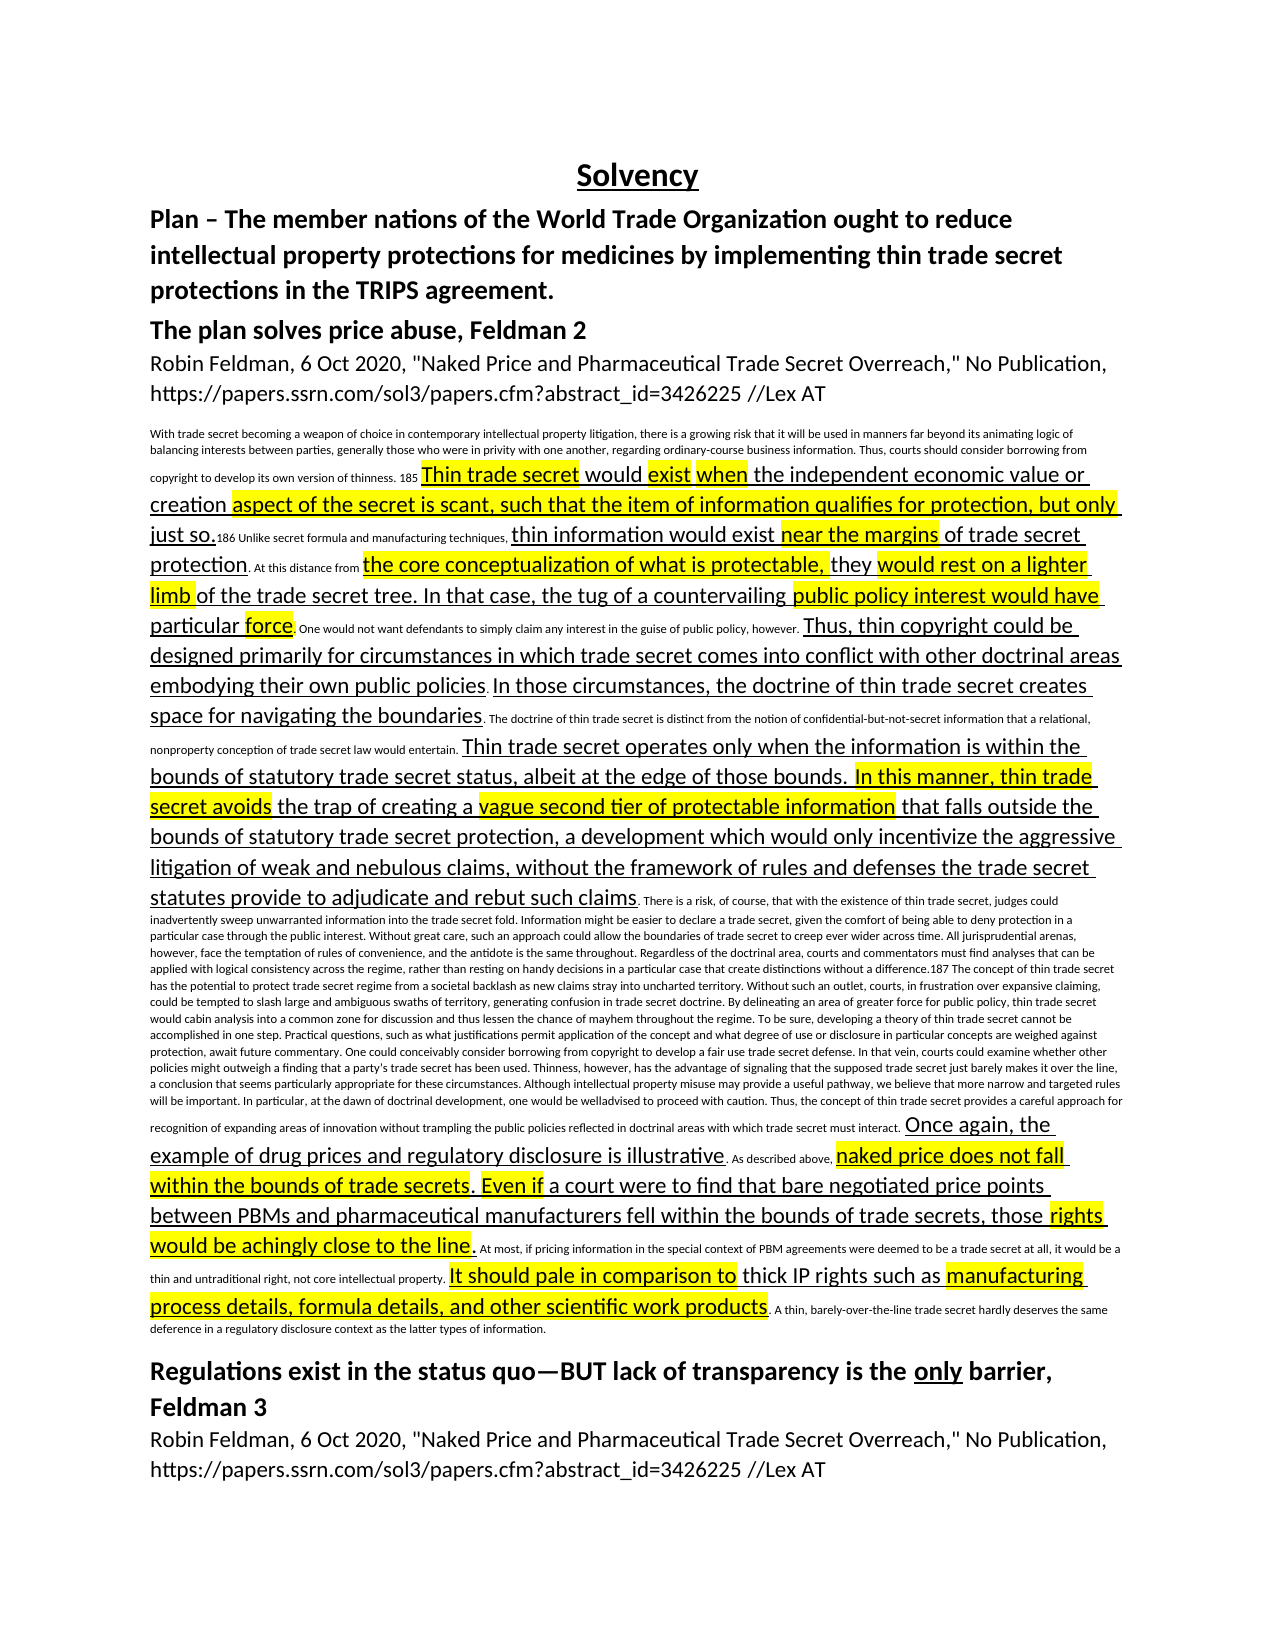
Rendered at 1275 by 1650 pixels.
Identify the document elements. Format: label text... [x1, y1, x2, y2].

text With trade secret becoming a weapon of choice in contemporary intellectual property litigation, there is a growing risk that it will be used in manners far beyond its animating logic of balancing interests between parties, generally those who were in privity with one another, regarding ordinary-course business information. Thus, courts should consider borrowing from copyright to develop its own version of thinness. 185 Thin trade secret would exist when the independent economic value or creation aspect of the secret is scant, such that the item of information qualifies for protection, but only just so.186 Unlike secret formula and manufacturing techniques, thin information would exist near the margins of trade secret protection. At this distance from the core conceptualization of what is protectable, they would rest on a lighter limb of the trade secret tree. In that case, the tug of a countervailing public policy interest would have particular force. One would not want defendants to simply claim any interest in the guise of public policy, however. Thus, thin copyright could be designed primarily for circumstances in which trade secret comes into conflict with other doctrinal areas embodying their own public policies. In those circumstances, the doctrine of thin trade secret creates space for navigating the boundaries. The doctrine of thin trade secret is distinct from the notion of confidential-but-not-secret information that a relational, nonproperty conception of trade secret law would entertain. Thin trade secret operates only when the information is within the bounds of statutory trade secret status, albeit at the edge of those bounds. In this manner, thin trade secret avoids the trap of creating a vague second tier of protectable information that falls outside the bounds of statutory trade secret protection, a development which would only incentivize the aggressive litigation of weak and nebulous claims, without the framework of rules and defenses the trade secret statutes provide to adjudicate and rebut such claims. There is a risk, of course, that with the existence of thin trade secret, judges could inadvertently sweep unwarranted information into the trade secret fold. Information might be easier to declare a trade secret, given the comfort of being able to deny protection in a particular case through the public interest. Without great care, such an approach could allow the boundaries of trade secret to creep ever wider across time. All jurisprudential arenas, however, face the temptation of rules of convenience, and the antidote is the same throughout. Regardless of the doctrinal area, courts and commentators must find analyses that can be applied with logical consistency across the regime, rather than resting on handy decisions in a particular case that create distinctions without a difference.187 The concept of thin trade secret has the potential to protect trade secret regime from a societal backlash as new claims stray into uncharted territory. Without such an outlet, courts, in frustration over expansive claiming, could be tempted to slash large and ambiguous swaths of territory, generating confusion in trade secret doctrine. By delineating an area of greater force for public policy, thin trade secret would cabin analysis into a common zone for discussion and thus lessen the chance of mayhem throughout the regime. To be sure, developing a theory of thin trade secret cannot be accomplished in one step. Practical questions, such as what justifications permit application of the concept and what degree of use or disclosure in particular concepts are weighed against protection, await future commentary. One could conceivably consider borrowing from copyright to develop a fair use trade secret defense. In that vein, courts could examine whether other policies might outweigh a finding that a party’s trade secret has been used. Thinness, however, has the advantage of signaling that the supposed trade secret just barely makes it over the line, a conclusion that seems particularly appropriate for these circumstances. Although intellectual property misuse may provide a useful pathway, we believe that more narrow and targeted rules will be important. In particular, at the dawn of doctrinal development, one would be welladvised to proceed with caution. Thus, the concept of thin trade secret provides a careful approach for recognition of expanding areas of innovation without trampling the public policies reflected in doctrinal areas with which trade secret must interact. Once again, the example of drug prices and regulatory disclosure is illustrative. As described above, naked price does not fall within the bounds of trade secrets. Even if a court were to find that bare negotiated price points between PBMs and pharmaceutical manufacturers fell within the bounds of trade secrets, those rights would be achingly close to the line. At most, if pricing information in the special context of PBM agreements were deemed to be a trade secret at all, it would be a thin and untraditional right, not core intellectual property. It should pale in comparison to thick IP rights such as manufacturing process details, formula details, and other scientific work products. A thin, barely-over-the-line trade secret hardly deserves the same deference in a regulatory disclosure context as the latter types of information. [150, 426, 1125, 1336]
text Robin Feldman, 6 Oct 2020, "Naked Price and Pharmaceutical Trade Secret Overreach," No Publication, https://papers.ssrn.com/sol3/papers.cfm?abstract_id=3426225 //Lex AT [150, 349, 1125, 407]
text Robin Feldman, 6 Oct 2020, "Naked Price and Pharmaceutical Trade Secret Overreach," No Publication, https://papers.ssrn.com/sol3/papers.cfm?abstract_id=3426225 //Lex AT [150, 1425, 1125, 1484]
subtitle The plan solves price abuse, Feldman 2 [150, 313, 1125, 346]
subtitle Plan – The member nations of the World Trade Organization ought to reduce intellectual property protections for medicines by implementing thin trade secret protections in the TRIPS agreement. [150, 202, 1125, 307]
subtitle Solvency [150, 154, 1125, 195]
subtitle Regulations exist in the status quo—BUT lack of transparency is the only barrier, Feldman 3 [150, 1354, 1125, 1423]
